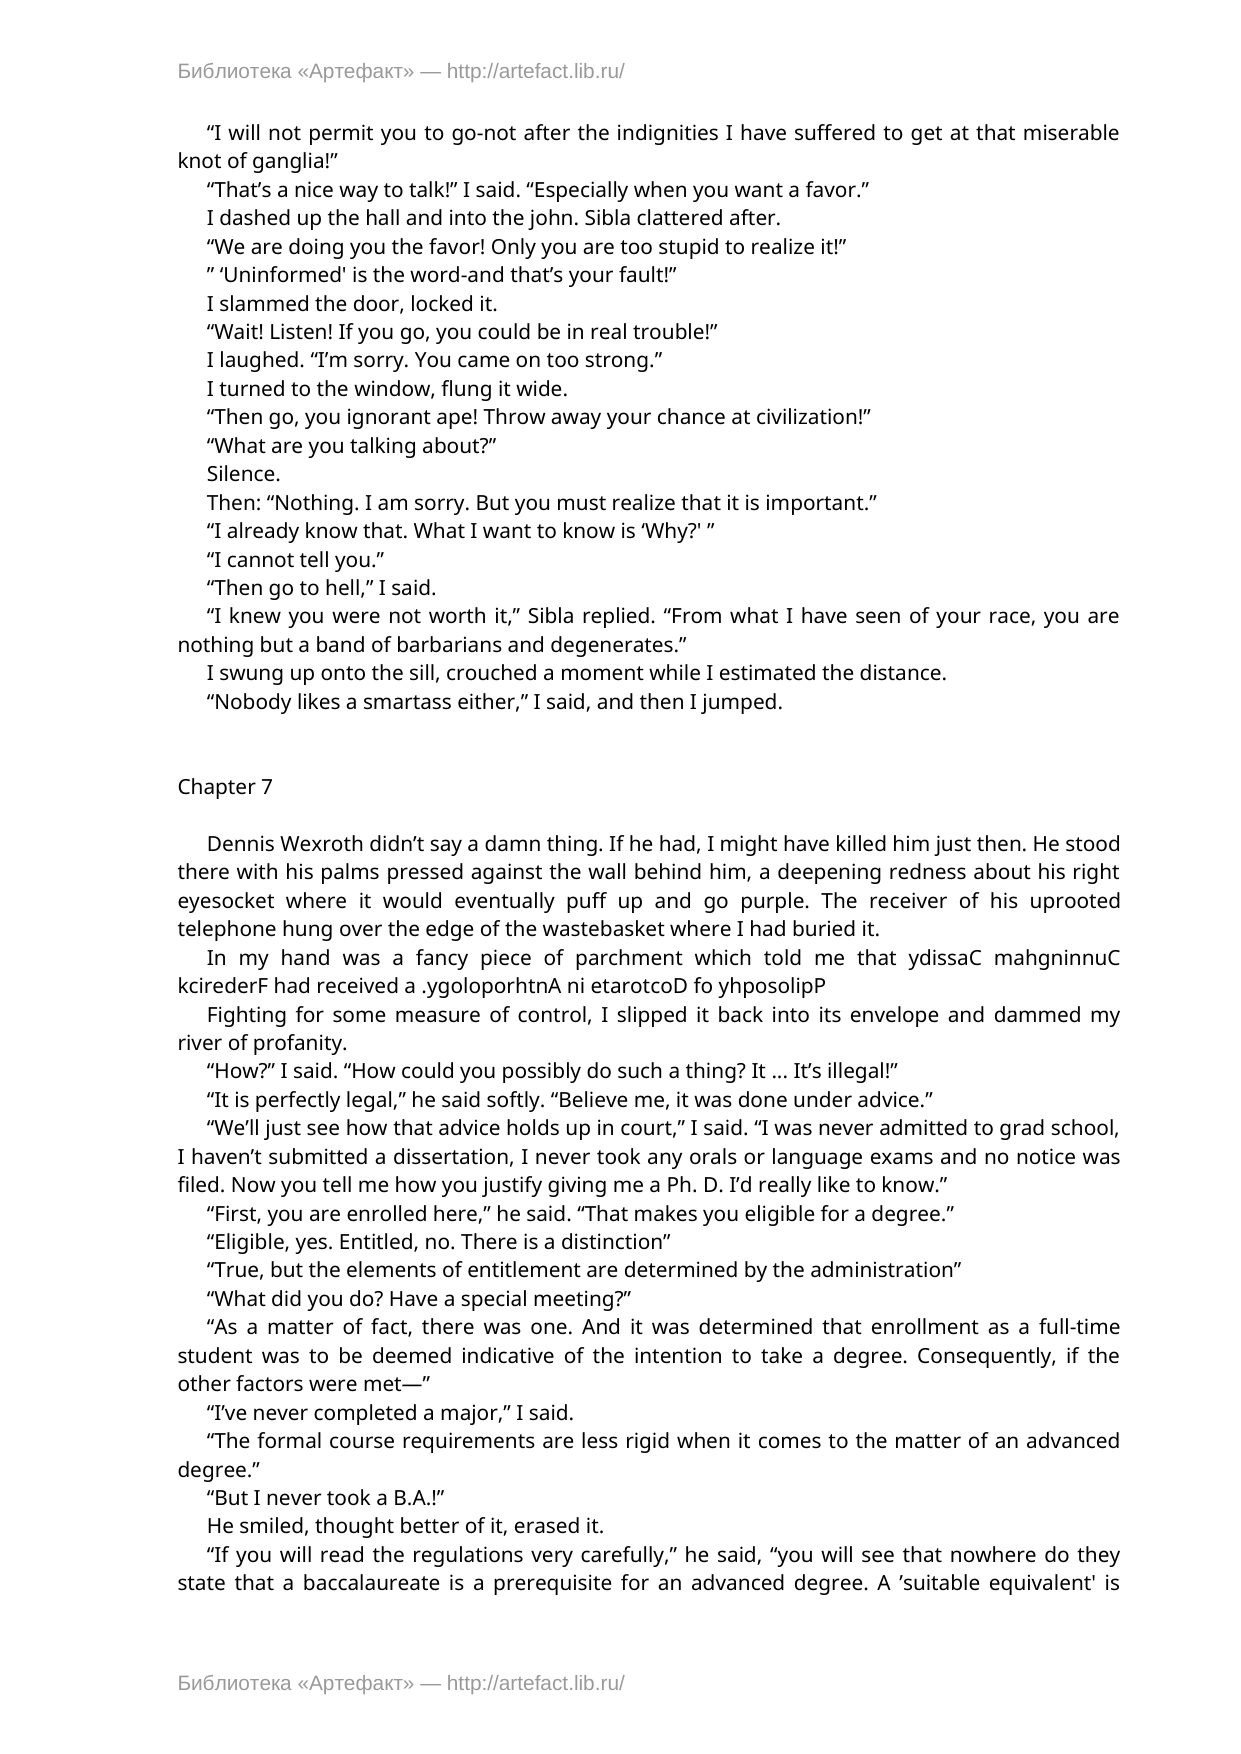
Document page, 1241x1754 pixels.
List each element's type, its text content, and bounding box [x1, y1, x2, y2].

text “But I never took a B.A.!” [177, 1483, 1122, 1512]
text “What are you talking about?” [177, 431, 1122, 459]
text “It is perfectly legal,” he said softly. “Believe me, it was done under advice.” [177, 1085, 1122, 1113]
text “That’s a nice way to talk!” I said. “Especially when you want a favor.” [177, 175, 1122, 203]
text “I will not permit you to go-not after the indignities I have suffered to get at that miserable knot of ganglia!” [177, 118, 1122, 175]
text “Then go, you ignorant ape! Throw away your chance at civilization!” [177, 402, 1122, 431]
text Then: “Nothing. I am sorry. But you must realize that it is important.” [177, 488, 1122, 516]
text “First, you are enrolled here,” he said. “That makes you eligible for a degree.” [177, 1199, 1122, 1227]
text “I’ve never completed a major,” I said. [177, 1398, 1122, 1426]
text In my hand was a fancy piece of parchment which told me that ydissaC mahgninnuC kcirederF had received a .ygoloporhtnA ni etarotcoD fo yhposolipP [177, 943, 1122, 1000]
text “As a matter of fact, there was one. And it was determined that enrollment as a full-time student was to be deemed indicative of the intention to take a degree. Consequently, if the other factors were met—” [177, 1312, 1122, 1398]
text “How?” I said. “How could you possibly do such a thing? It ... It’s illegal!” [177, 1057, 1122, 1085]
text “I already know that. What I want to know is ‘Why?' ” [177, 516, 1122, 545]
text “Eligible, yes. Entitled, no. There is a distinction” [177, 1227, 1122, 1256]
text “True, but the elements of entitlement are determined by the administration” [177, 1256, 1122, 1284]
text Fighting for some measure of control, I slipped it back into its envelope and dammed my river of profanity. [177, 1000, 1122, 1057]
text “Then go to hell,” I said. [177, 573, 1122, 602]
text ” ‘Uninformed' is the word-and that’s your fault!” [177, 260, 1122, 289]
text “Wait! Listen! If you go, you could be in real trouble!” [177, 317, 1122, 346]
text “I cannot tell you.” [177, 545, 1122, 573]
text “We’ll just see how that advice holds up in court,” I said. “I was never admitted to grad school, I haven’t submitted a dissertation, I never took any orals or language exams and no notice was filed. Now you tell me how you justify giving me a Ph. D. I’d really like to know.” [177, 1113, 1122, 1199]
text Dennis Wexroth didn’t say a damn thing. If he had, I might have killed him just then. He stood there with his palms pressed against the wall behind him, a deepening redness about his right eyesocket where it would eventually puff up and go purple. The receiver of his uprooted telephone hung over the edge of the wastebasket where I had buried it. [177, 829, 1122, 943]
text I slammed the door, locked it. [177, 289, 1122, 317]
text “The formal course requirements are less rigid when it comes to the matter of an advanced degree.” [177, 1426, 1122, 1483]
text “I knew you were not worth it,” Sibla replied. “From what I have seen of your race, you are nothing but a band of barbarians and degenerates.” [177, 602, 1122, 658]
text “Nobody likes a smartass either,” I said, and then I jumped. [177, 687, 1122, 715]
subtitle Chapter 7 [177, 772, 1122, 801]
text “We are doing you the favor! Only you are too stupid to realize it!” [177, 232, 1122, 260]
text I laughed. “I’m sorry. You came on too strong.” [177, 346, 1122, 374]
text I dashed up the hall and into the john. Sibla clattered after. [177, 203, 1122, 232]
text He smiled, thought better of it, erased it. [177, 1512, 1122, 1540]
text “What did you do? Have a special meeting?” [177, 1284, 1122, 1312]
text I turned to the window, flung it wide. [177, 374, 1122, 402]
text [177, 1540, 1122, 1597]
text Silence. [177, 459, 1122, 488]
text I swung up onto the sill, crouched a moment while I estimated the distance. [177, 658, 1122, 687]
